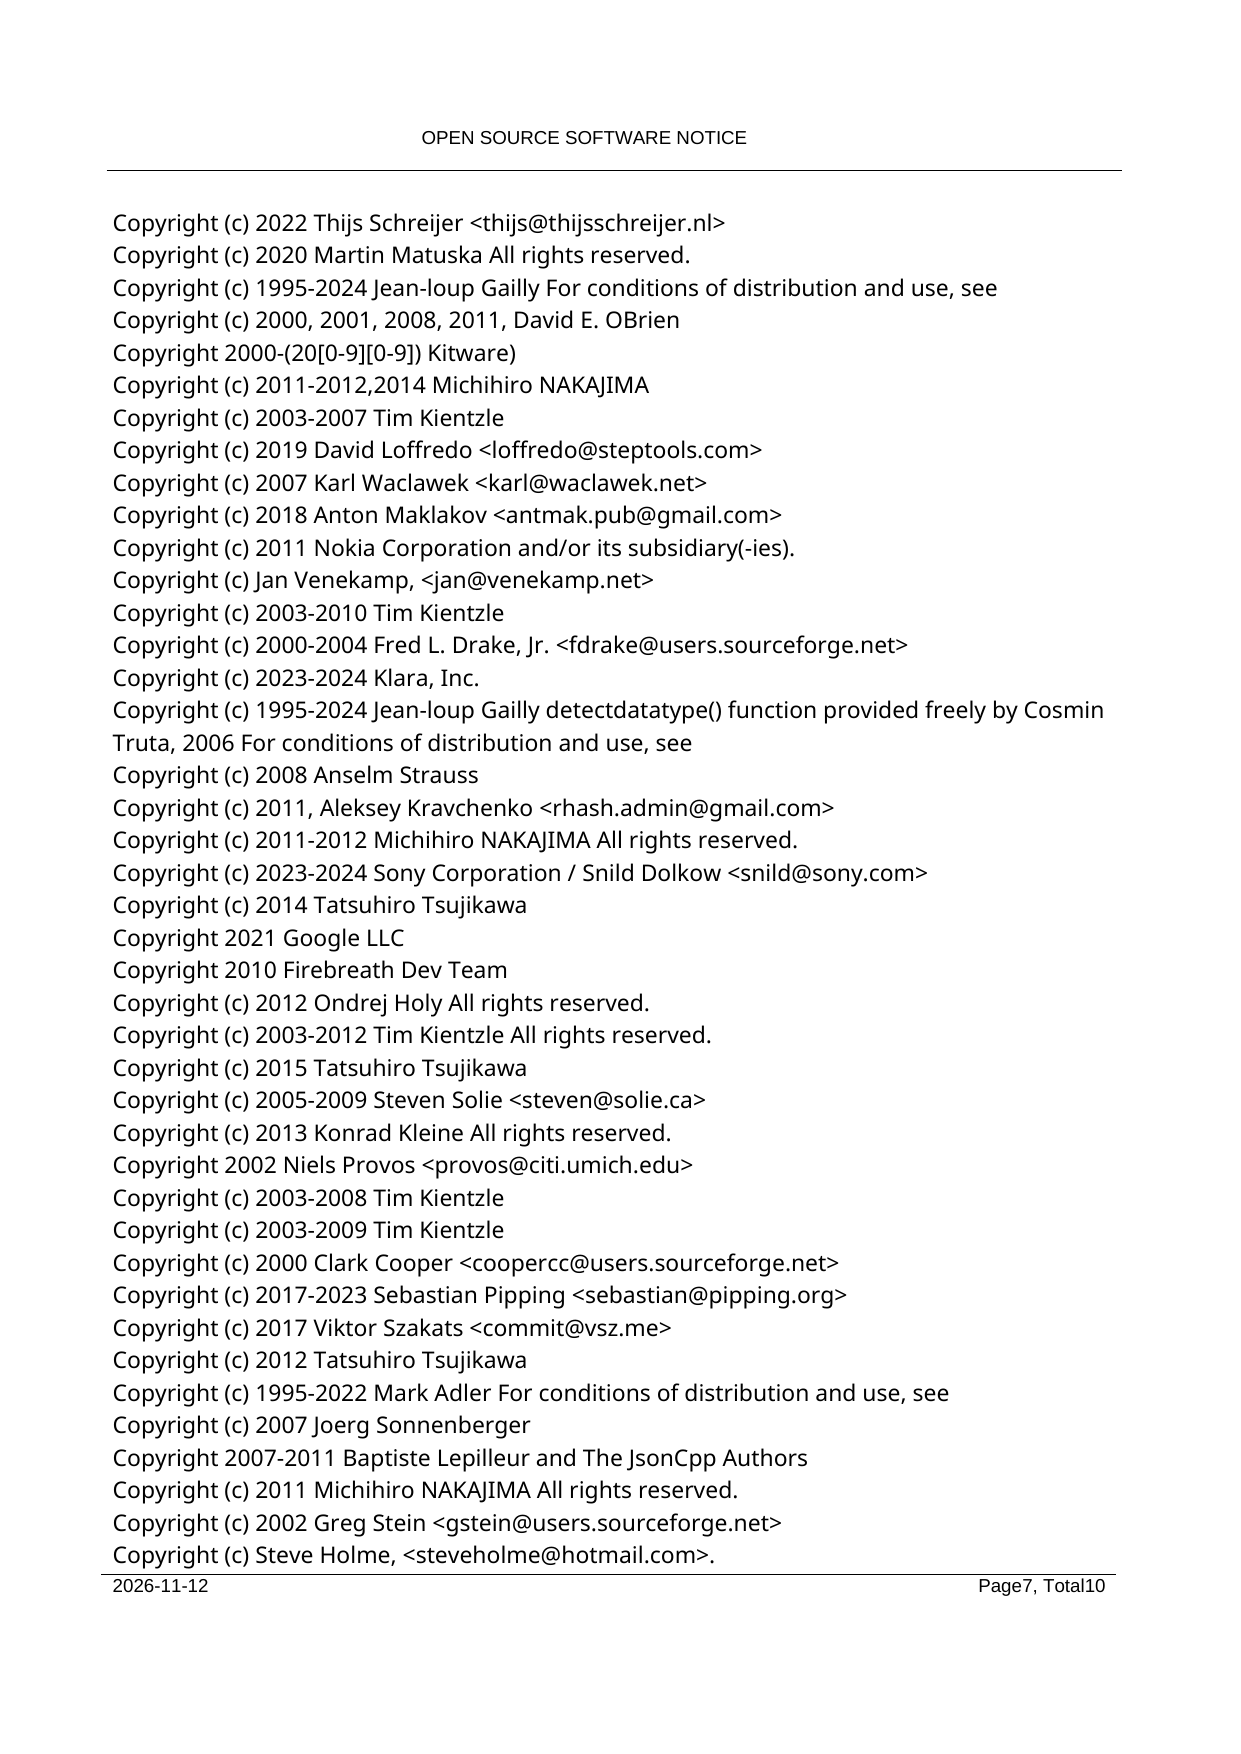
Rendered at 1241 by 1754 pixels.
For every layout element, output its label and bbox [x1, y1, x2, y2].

text [112, 206, 1128, 1571]
